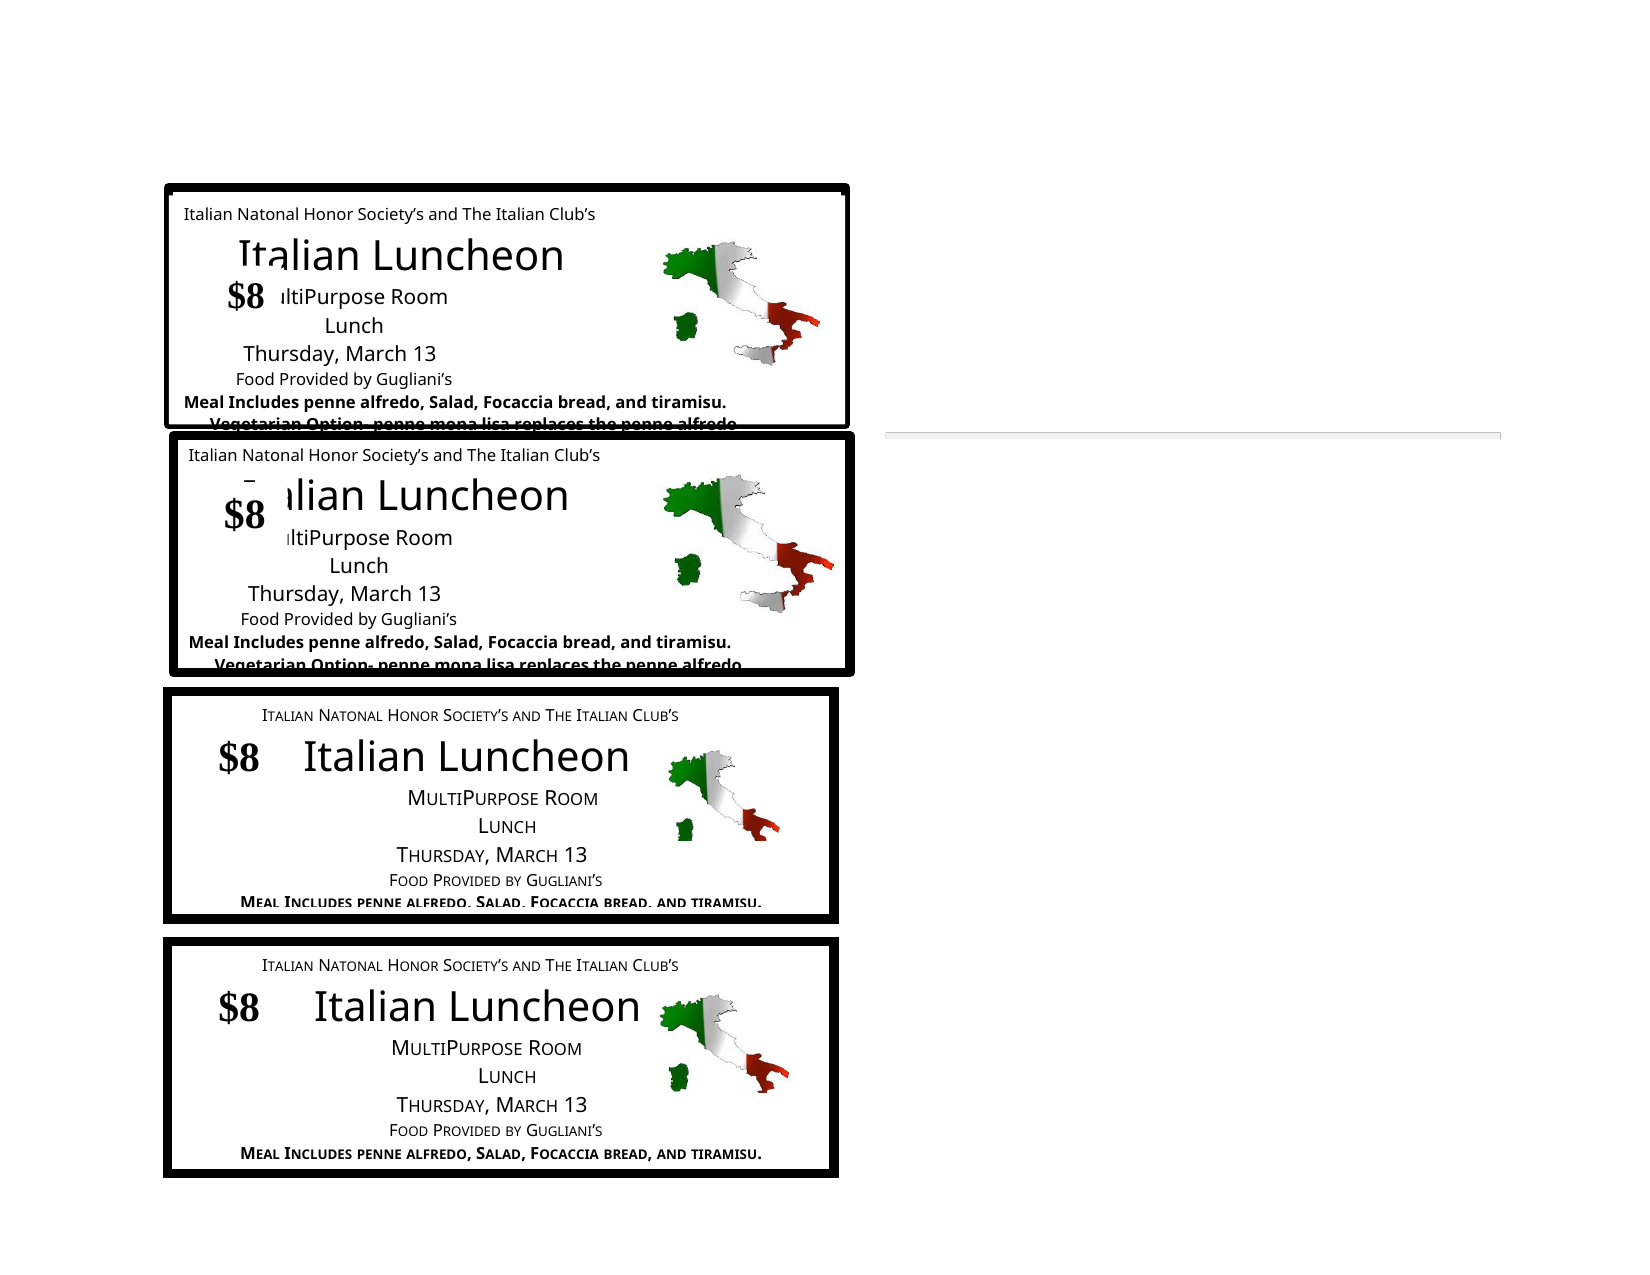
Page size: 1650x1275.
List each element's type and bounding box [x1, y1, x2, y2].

picture [657, 992, 790, 1093]
picture [659, 239, 822, 369]
picture [666, 748, 781, 841]
picture [659, 472, 836, 617]
